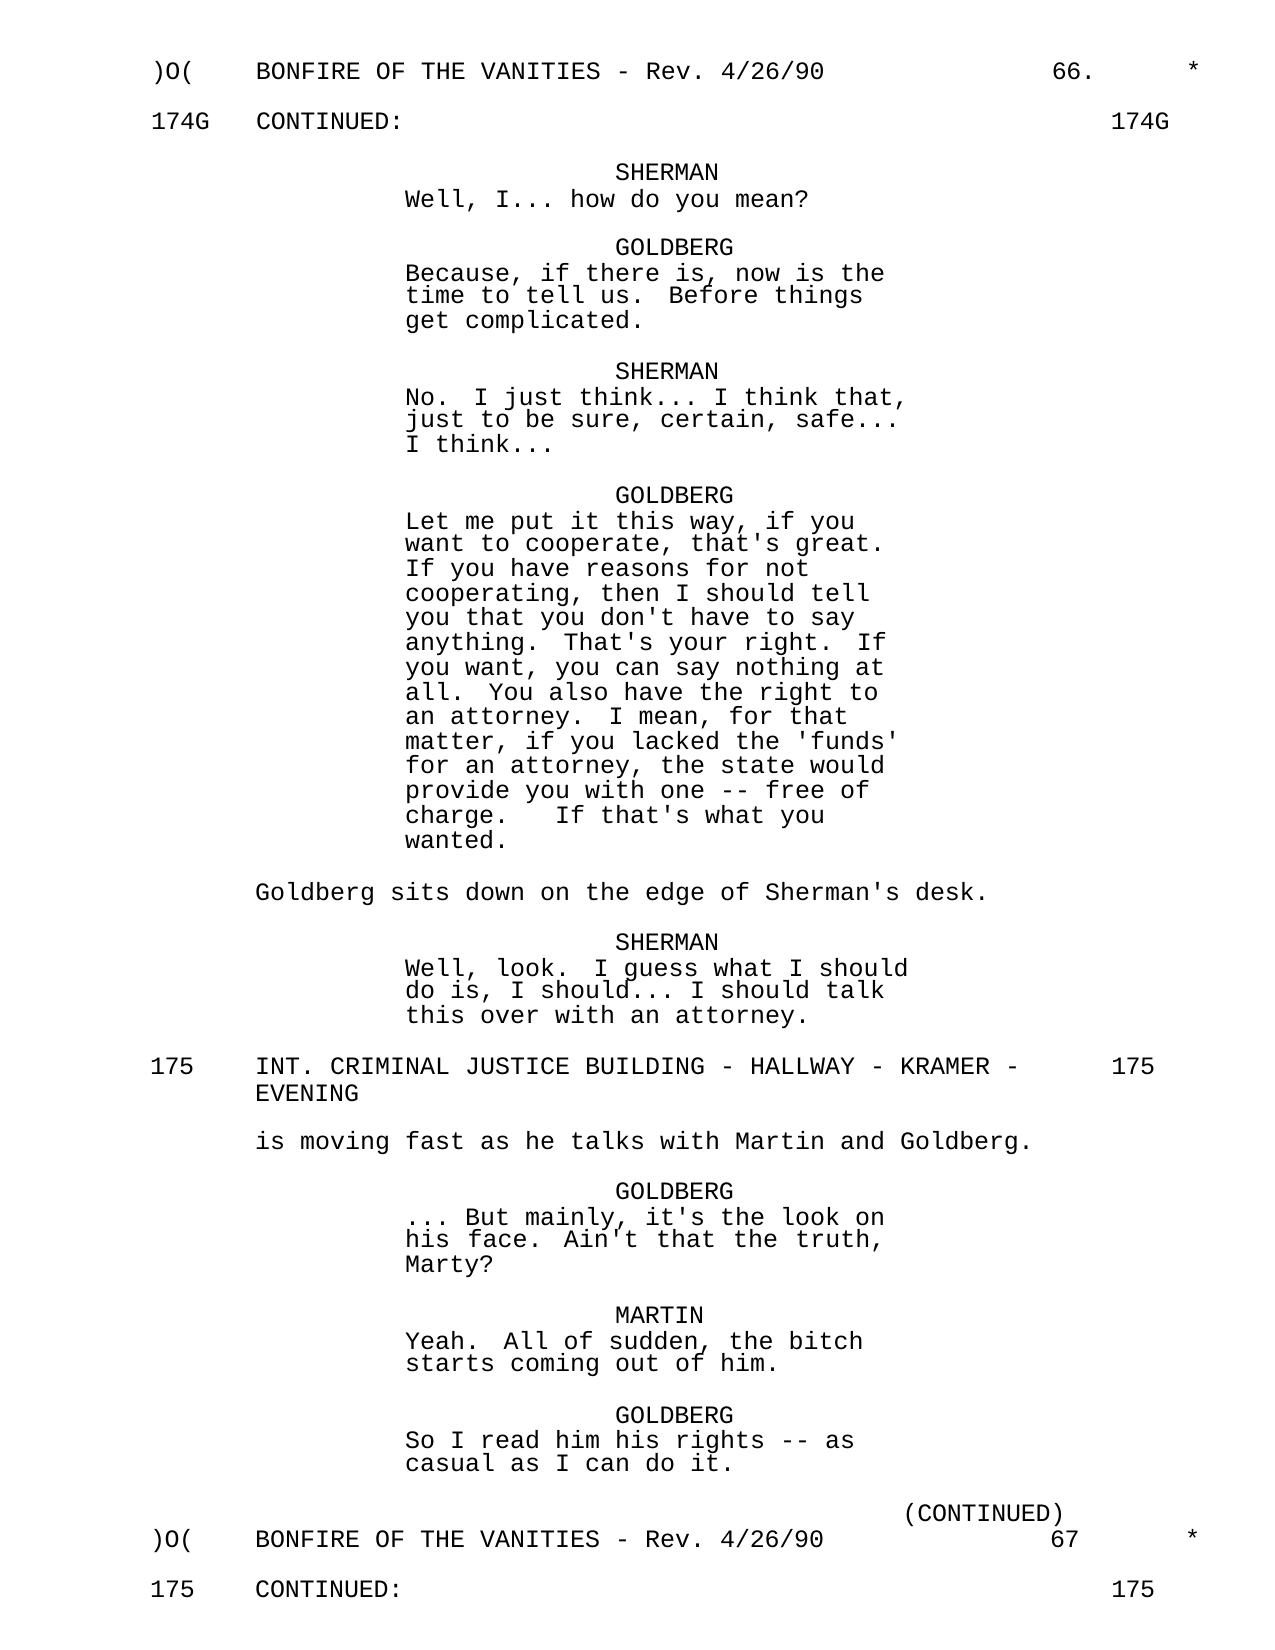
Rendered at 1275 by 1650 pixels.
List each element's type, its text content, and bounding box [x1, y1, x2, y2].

subtitle GOLDBERG [615, 1178, 1217, 1205]
text ... But mainly, it's the look on his face. Ain't that the truth, Marty? [405, 1206, 885, 1280]
text No. I just think... I think that, just to be sure, certain, safe... I think... [405, 386, 915, 460]
text Yeah. All of sudden, the bitch starts coming out of him. [405, 1330, 905, 1379]
text SHERMAN [615, 159, 1217, 186]
subtitle CONTINUED: 175 [150, 1576, 1217, 1604]
text Well, look. I guess what I should do is, I should... I should talk this over with an attorney. [405, 957, 915, 1031]
text Well, I... how do you mean? [405, 186, 1217, 212]
text Let me put it this way, if you want to cooperate, that's great. If you have reasons for not cooperating, then I should tell you that you don't have to say anything. That's your right. If you want, you can say nothing at all. You also have the right to an attorney. I mean, for that matter, if you lacked the 'funds' for an attorney, the state would provide you with one -- free of charge. If that's what you wanted. [405, 510, 900, 856]
subtitle GOLDBERG [615, 1402, 1217, 1428]
text Goldberg sits down on the edge of Sherman's desk. [255, 879, 1217, 907]
text Because, if there is, now is the time to tell us. Before things get complicated. [405, 262, 905, 336]
subtitle SHERMAN [615, 929, 1217, 956]
subtitle MARTIN [615, 1302, 1217, 1329]
subtitle 175 INT. CRIMINAL JUSTICE BUILDING - HALLWAY - KRAMER - 175 [150, 1053, 1217, 1080]
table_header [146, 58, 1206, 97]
text )O( BONFIRE OF THE VANITIES - Rev. 4/26/90 67 * [150, 1526, 1217, 1554]
subtitle GOLDBERG [615, 482, 1217, 509]
text So I read him his rights -- as casual as I can do it. [405, 1429, 905, 1479]
text EVENING [255, 1080, 1217, 1107]
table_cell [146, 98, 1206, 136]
subtitle GOLDBERG [615, 234, 1217, 261]
subtitle SHERMAN [615, 358, 1217, 385]
subtitle (CONTINUED) [133, 1501, 1065, 1526]
text is moving fast as he talks with Martin and Goldberg. [255, 1128, 1217, 1157]
